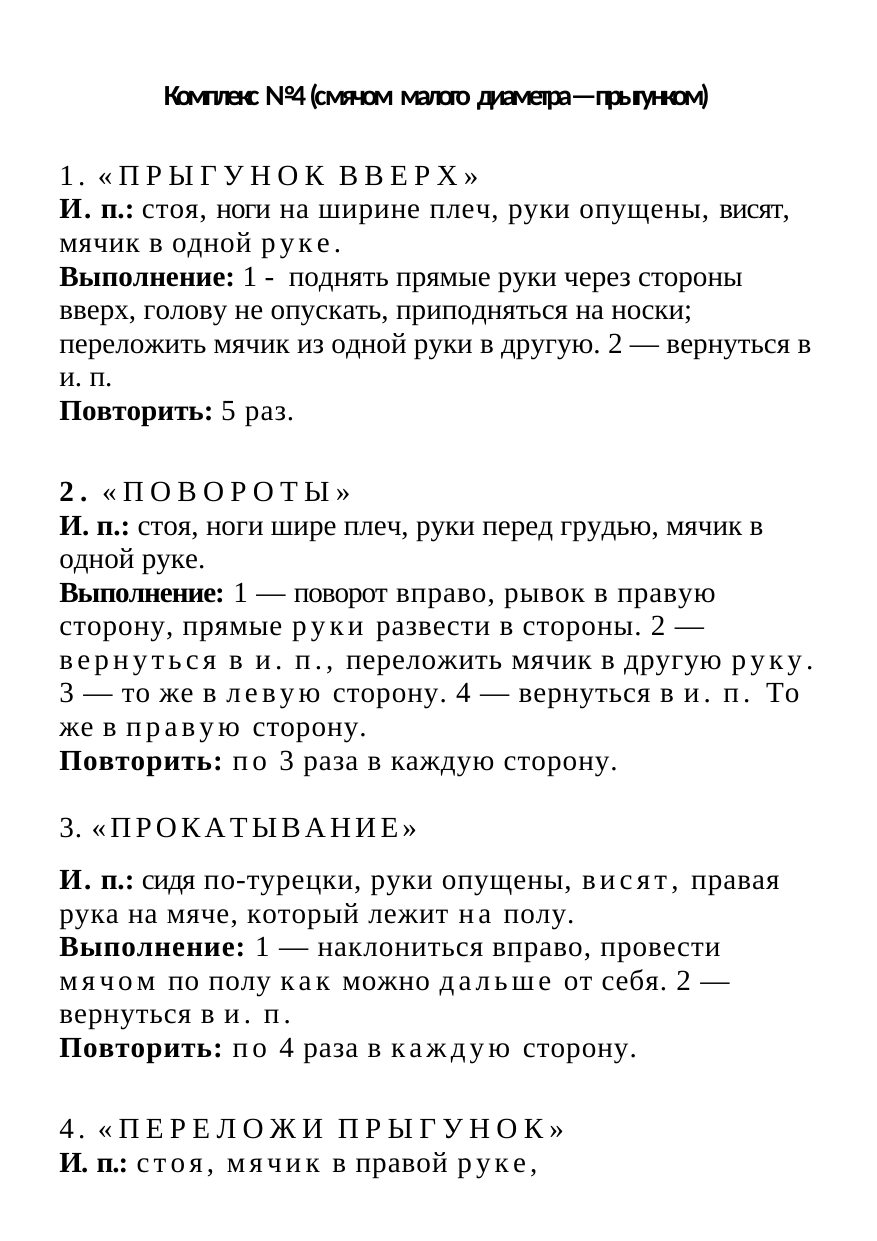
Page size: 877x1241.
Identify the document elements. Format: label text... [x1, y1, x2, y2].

text Комплекс №4 (с мячом малого диаметра — прыгунком) [59, 59, 818, 112]
text 3. «ПРОКАТЫВАНИЕ» [59, 810, 818, 862]
text Выполнение: 1 — наклониться вправо, провести мячом по полу как можно дальше от себя. 2 — вернуться в и. п. [59, 929, 818, 1030]
text И. п.: сидя по-турецки, руки опущены, висят, правая рука на мяче, который лежит на полу. [59, 862, 818, 929]
text И. п.: стоя, мячик в правой руке, [59, 1145, 818, 1178]
text И. п.: стоя, ноги шире плеч, руки перед грудью, мячик в одной руке. [59, 508, 818, 575]
text Повторить: по 4 раза в каждую сторону. [59, 1030, 818, 1063]
text Повторить: 5 раз. [59, 393, 818, 426]
text 4. «ПЕРЕЛОЖИ ПРЫГУНОК» [59, 1097, 818, 1145]
text И. п.: стоя, ноги на ширине плеч, руки опущены, висят, мячик в одной руке. [59, 192, 818, 259]
text 2. «ПОВОРОТЫ» [59, 460, 818, 508]
text 1. «ПРЫГУНОК ВВЕРХ» [59, 146, 818, 192]
text Выполнение: 1 — поворот вправо, рывок в правую сторону, прямые руки развести в стороны. 2 — вернуться в и. п., переложить мячик в другую руку. 3 — то же в левую сторону. 4 — вернуться в и. п. То же в правую сторону. [59, 575, 818, 743]
text Выполнение: 1 - поднять прямые руки через стороны вверх, голову не опускать, приподняться на носки; переложить мячик из одной руки в другую. 2 — вернуться в и. п. [59, 259, 818, 393]
text Повторить: по 3 раза в каждую сторону. [59, 743, 818, 776]
